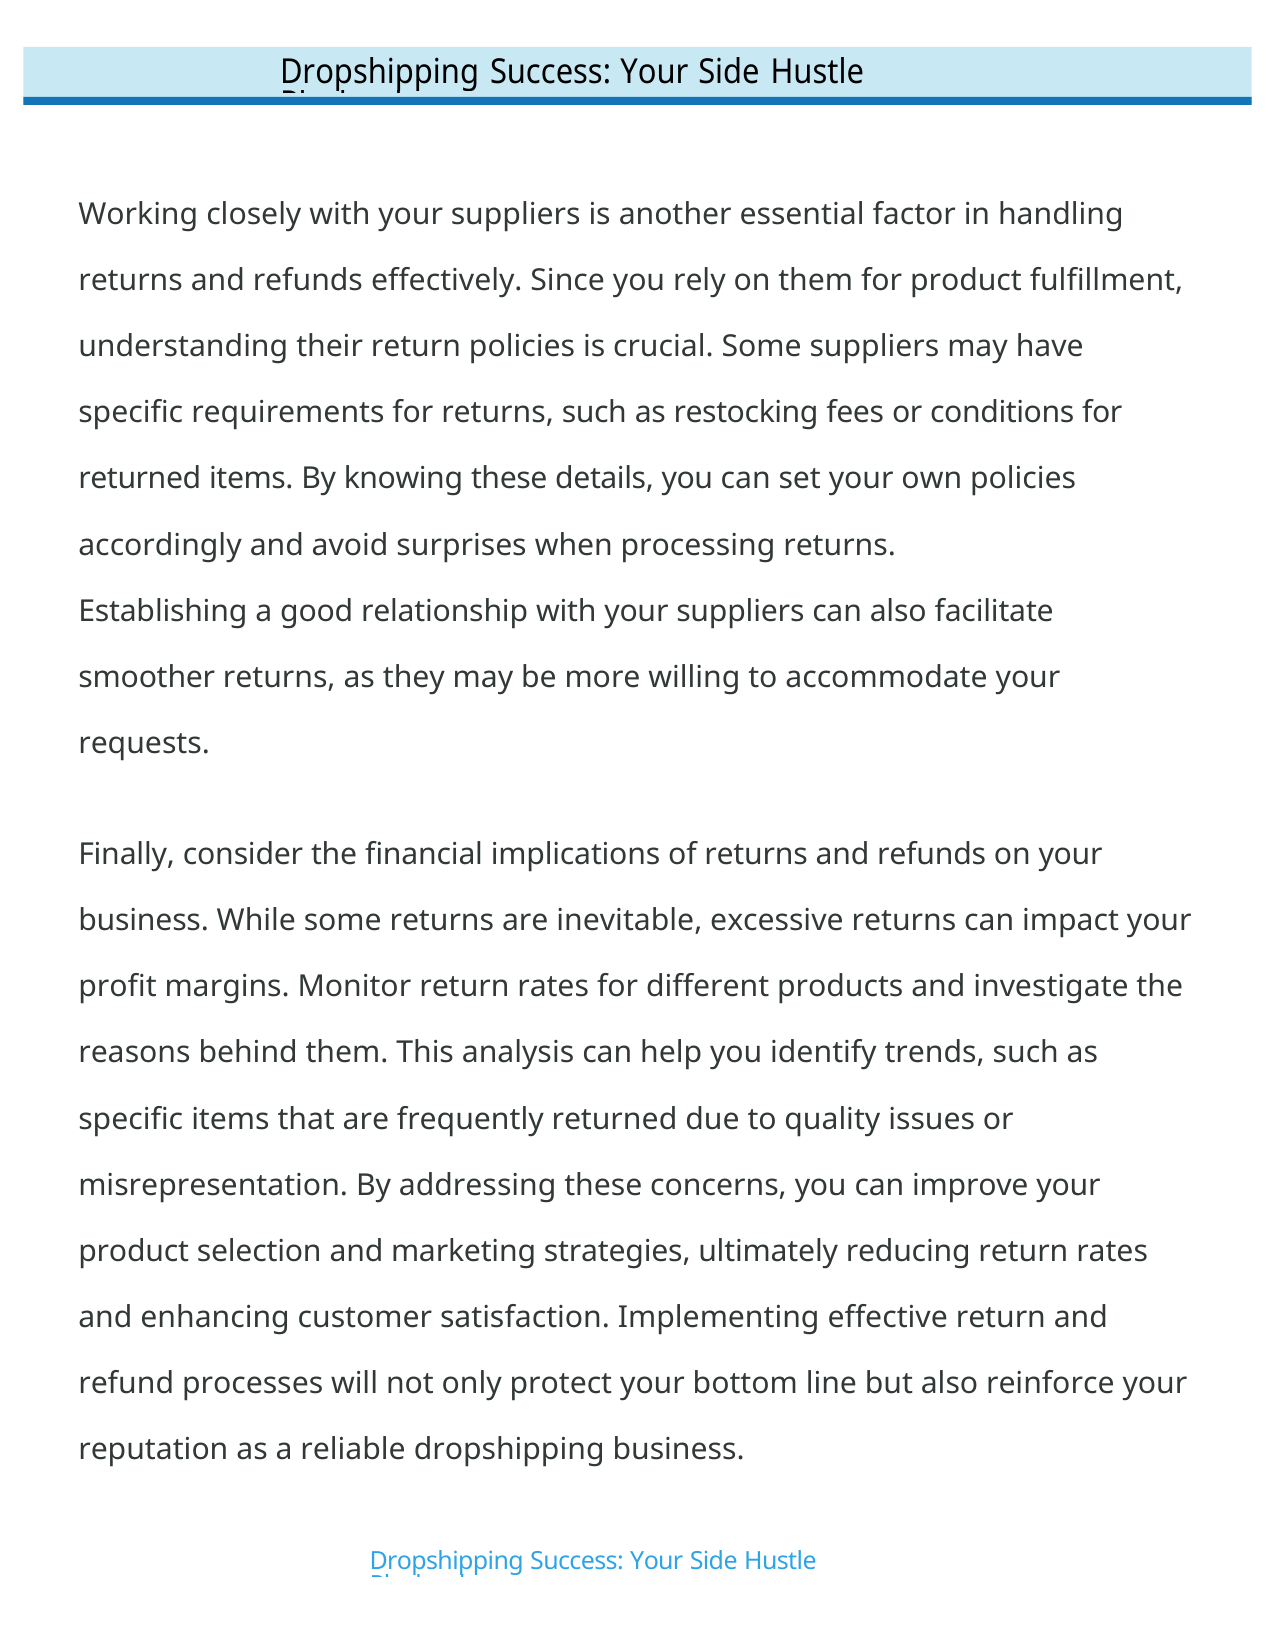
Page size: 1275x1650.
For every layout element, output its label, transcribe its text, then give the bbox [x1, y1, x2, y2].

text Establishing a good relationship with your suppliers can also facilitate smoother returns, as they may be more willing to accommodate your requests. [78, 589, 1194, 762]
text Finally, consider the financial implications of returns and refunds on your business. While some returns are inevitable, excessive returns can impact your profit margins. Monitor return rates for different products and investigate the reasons behind them. This analysis can help you identify trends, such as specific items that are frequently returned due to quality issues or misrepresentation. By addressing these concerns, you can improve your product selection and marketing strategies, ultimately reducing return rates and enhancing customer satisfaction. Implementing effective return and refund processes will not only protect your bottom line but also reinforce your reputation as a reliable dropshipping business. [78, 832, 1194, 1469]
text Working closely with your suppliers is another essential factor in handling returns and refunds effectively. Since you rely on them for product fulfillment, understanding their return policies is crucial. Some suppliers may have specific requirements for returns, such as restocking fees or conditions for returned items. By knowing these details, you can set your own policies accordingly and avoid surprises when processing returns. [78, 192, 1194, 564]
